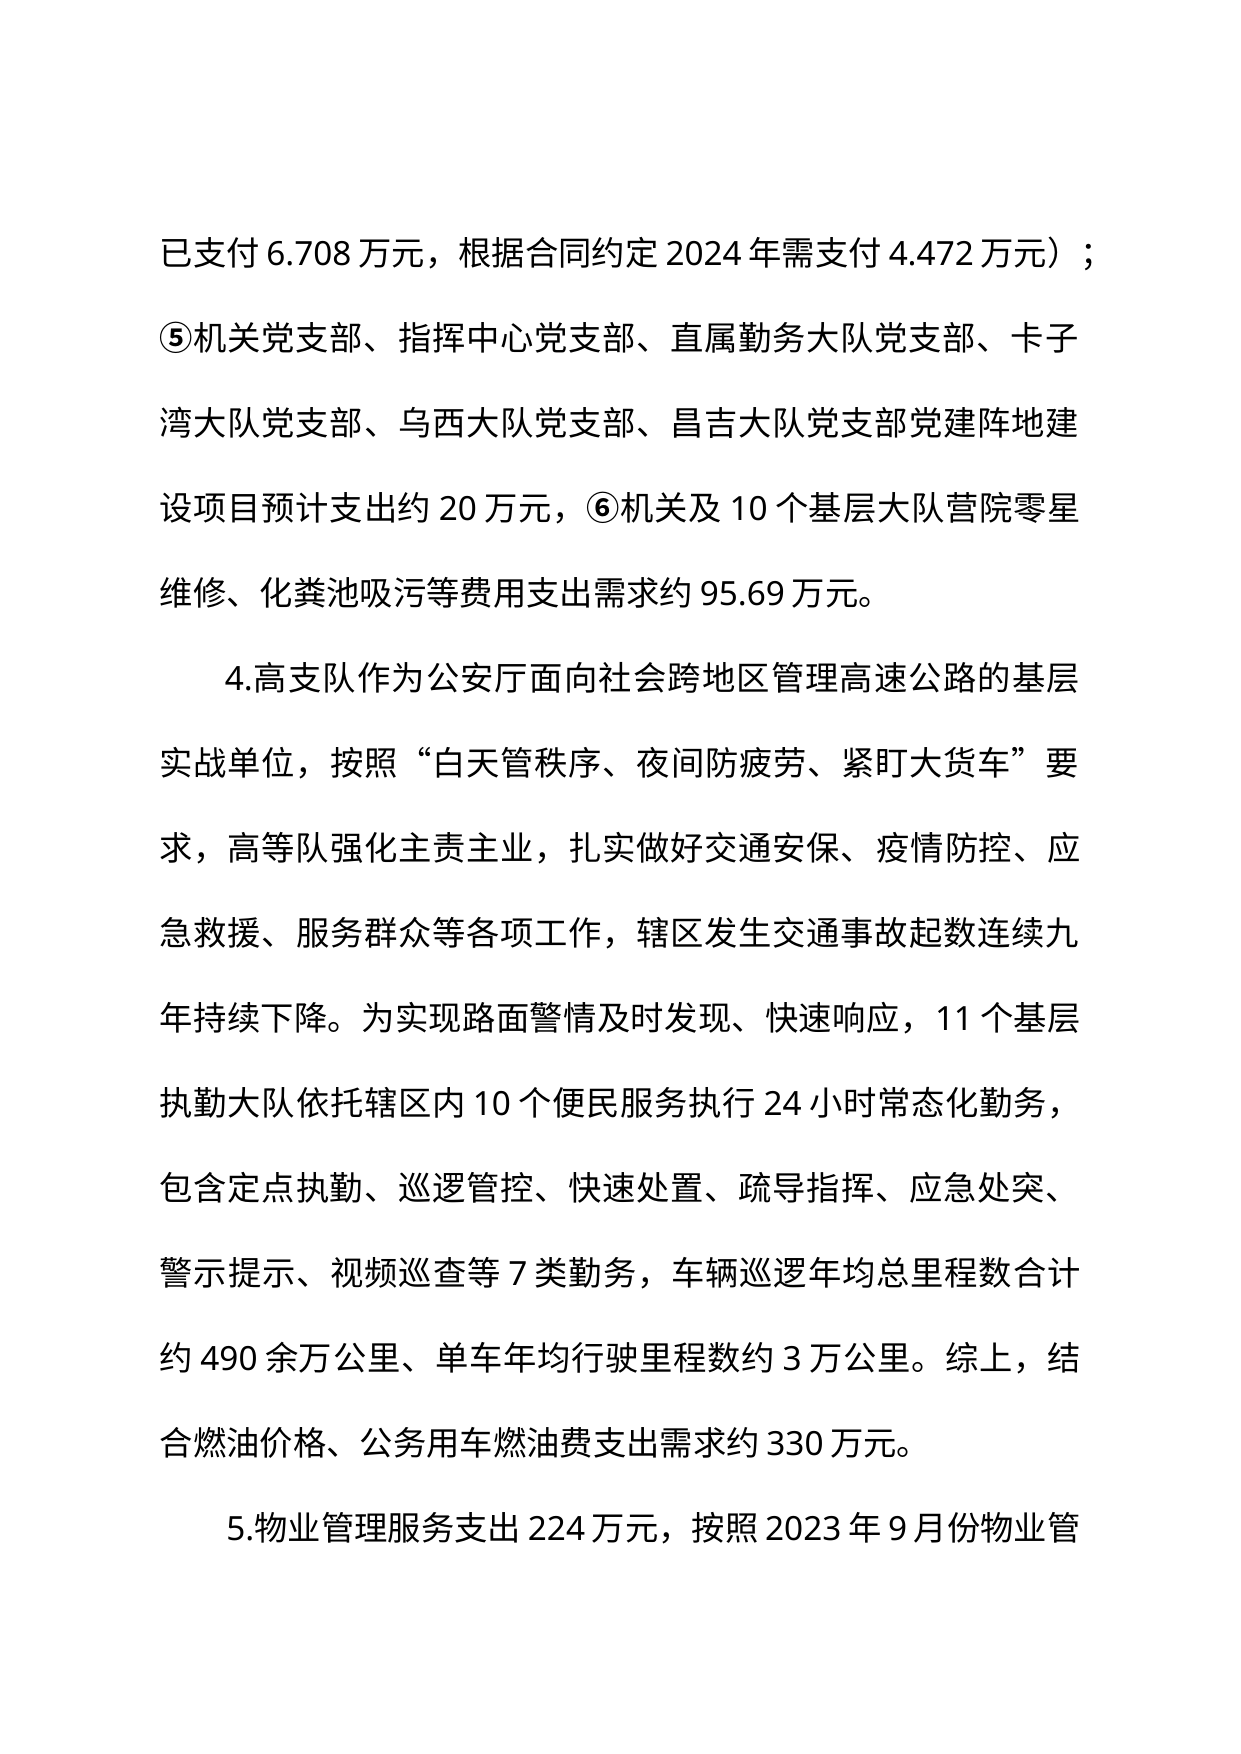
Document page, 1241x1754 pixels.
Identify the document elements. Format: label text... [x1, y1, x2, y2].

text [159, 1484, 1081, 1569]
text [159, 209, 1081, 634]
text 4.高支队作为公安厅面向社会跨地区管理高速公路的基层实战单位，按照“白天管秩序、夜间防疲劳、紧盯大货车”要求，高等队强化主责主业，扎实做好交通安保、疫情防控、应急救援、服务群众等各项工作，辖区发生交通事故起数连续九年持续下降。为实现路面警情及时发现、快速响应，11个基层执勤大队依托辖区内10个便民服务执行24小时常态化勤务，包含定点执勤、巡逻管控、快速处置、疏导指挥、应急处突、警示提示、视频巡查等7类勤务，车辆巡逻年均总里程数合计约490余万公里、单车年均行驶里程数约3万公里。综上，结合燃油价格、公务用车燃油费支出需求约330万元。 [159, 634, 1081, 1484]
